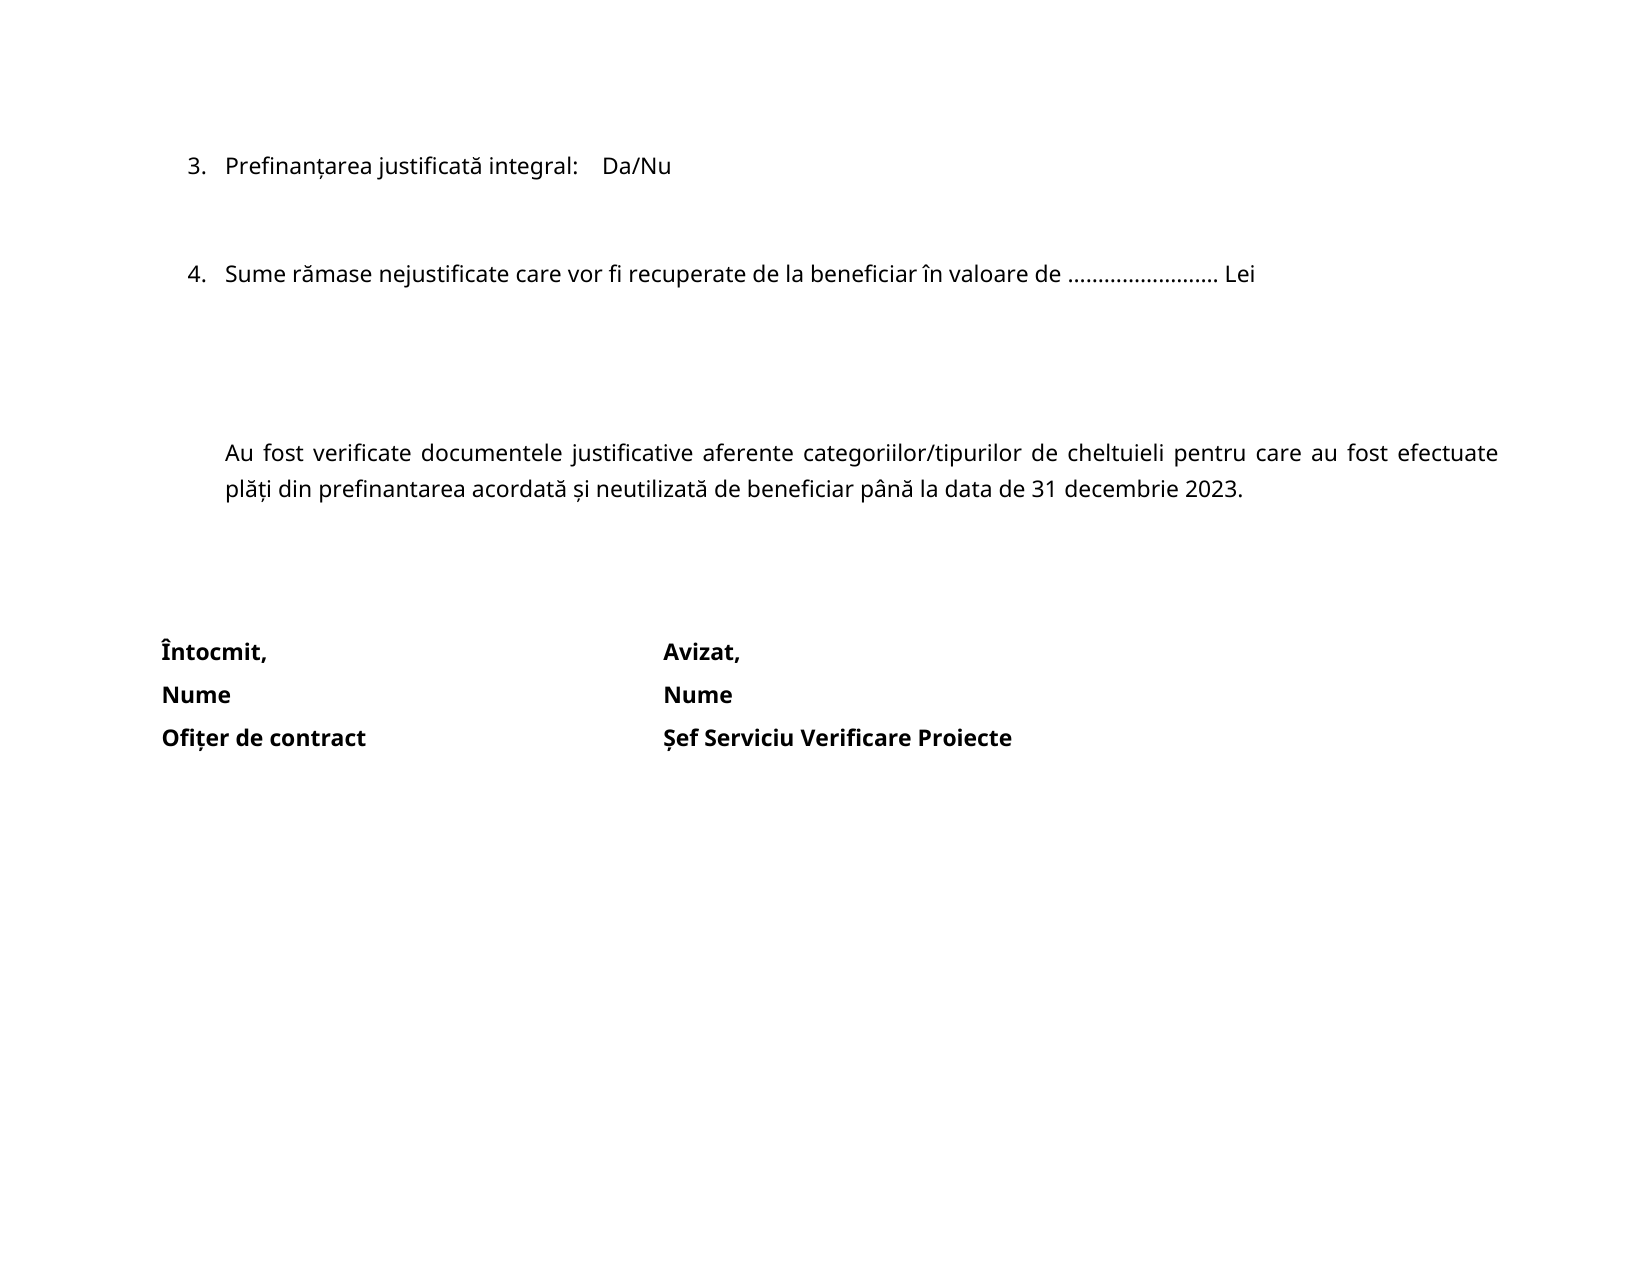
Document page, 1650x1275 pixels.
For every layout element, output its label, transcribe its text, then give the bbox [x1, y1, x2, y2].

table_header Întocmit, [156, 630, 657, 673]
table_cell Ofițer de contract [156, 716, 657, 758]
table_cell Nume [156, 673, 657, 716]
list Prefinanțarea justificată integral: Da/Nu [187, 150, 1500, 181]
table_header Avizat, [657, 630, 1159, 673]
list Au fost verificate documentele justificative aferente categoriilor/tipurilor de cheltuieli pentru care au fost efectuate plăți din prefinantarea acordată și neutilizată de beneficiar până la data de 31 decembrie 2023. [225, 437, 1500, 504]
table_cell Șef Serviciu Verificare Proiecte [657, 716, 1159, 758]
table_cell Nume [657, 673, 1159, 716]
list Sume rămase nejustificate care vor fi recuperate de la beneficiar în valoare de ……………………. Lei [187, 258, 1500, 289]
